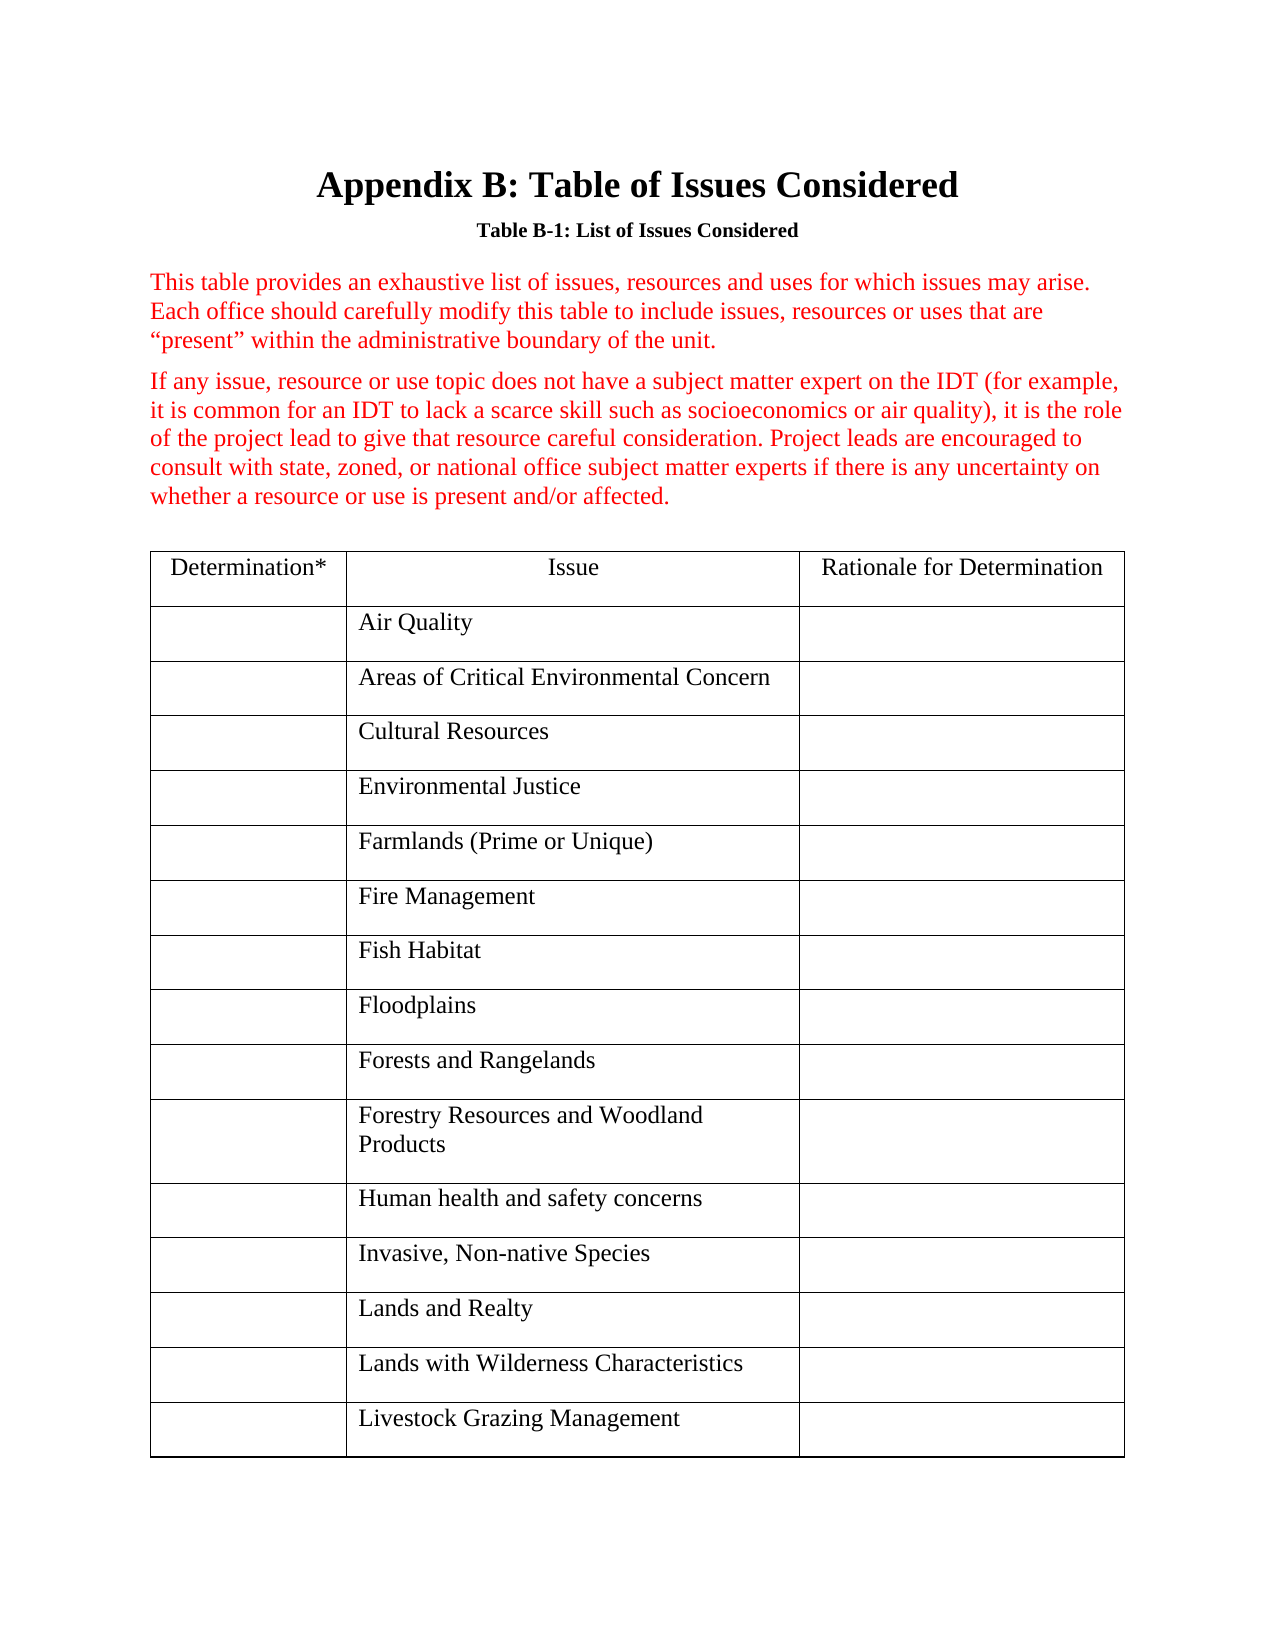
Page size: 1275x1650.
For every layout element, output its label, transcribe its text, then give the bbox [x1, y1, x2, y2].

table_cell [800, 1403, 1124, 1456]
table_cell Farmlands (Prime or Unique) [347, 826, 799, 880]
table_cell [800, 881, 1124, 934]
text This table provides an exhaustive list of issues, resources and uses for which issues may arise. Each office should carefully modify this table to include issues, resources or uses that are “present” within the administrative boundary of the unit. [150, 267, 1125, 353]
table_cell Air Quality [347, 607, 799, 661]
table_cell [151, 881, 346, 934]
table_cell Livestock Grazing Management [347, 1403, 799, 1456]
table_cell Lands with Wilderness Characteristics [347, 1348, 799, 1402]
table_cell Cultural Resources [347, 716, 799, 770]
table_cell [151, 607, 346, 661]
table_cell Human health and safety concerns [347, 1184, 799, 1237]
table_cell [800, 607, 1124, 661]
table_cell [151, 662, 346, 715]
table_cell [151, 1184, 346, 1237]
table_cell [800, 1045, 1124, 1099]
table_cell [151, 826, 346, 880]
table_cell [151, 716, 346, 770]
table_cell Fish Habitat [347, 936, 799, 989]
table_cell [151, 1293, 346, 1347]
table_cell Fire Management [347, 881, 799, 934]
table_cell [151, 1238, 346, 1292]
table_cell [151, 1100, 346, 1182]
table_cell [800, 1238, 1124, 1292]
table_header Determination* [151, 552, 346, 606]
table_cell Environmental Justice [347, 771, 799, 825]
table_cell [800, 716, 1124, 770]
table_header Rationale for Determination [800, 552, 1124, 606]
text Table B-1: List of Issues Considered [150, 218, 1125, 242]
table_cell [151, 936, 346, 989]
table_cell [800, 1293, 1124, 1347]
table_cell [800, 826, 1124, 880]
table_cell [151, 1403, 346, 1456]
table_cell [151, 1045, 346, 1099]
subtitle Appendix B: Table of Issues Considered [150, 162, 1125, 206]
table_cell [800, 1184, 1124, 1237]
table_cell [151, 990, 346, 1044]
table_cell Floodplains [347, 990, 799, 1044]
table_cell [151, 771, 346, 825]
table_cell [800, 1348, 1124, 1402]
table_cell Lands and Realty [347, 1293, 799, 1347]
table_cell [800, 771, 1124, 825]
table_cell Forests and Rangelands [347, 1045, 799, 1099]
table_cell [800, 662, 1124, 715]
table_cell Invasive, Non-native Species [347, 1238, 799, 1292]
text If any issue, resource or use topic does not have a subject matter expert on the IDT (for example, it is common for an IDT to lack a scarce skill such as socioeconomics or air quality), it is the role of the project lead to give that resource careful consideration. Project leads are encouraged to consult with state, zoned, or national office subject matter experts if there is any uncertainty on whether a resource or use is present and/or affected. [150, 366, 1125, 538]
table_cell [151, 1348, 346, 1402]
table_cell [800, 936, 1124, 989]
table_cell [800, 1100, 1124, 1182]
table_cell [800, 990, 1124, 1044]
table_header Issue [347, 552, 799, 606]
table_cell Forestry Resources and Woodland Products [347, 1100, 799, 1182]
table_cell Areas of Critical Environmental Concern [347, 662, 799, 715]
